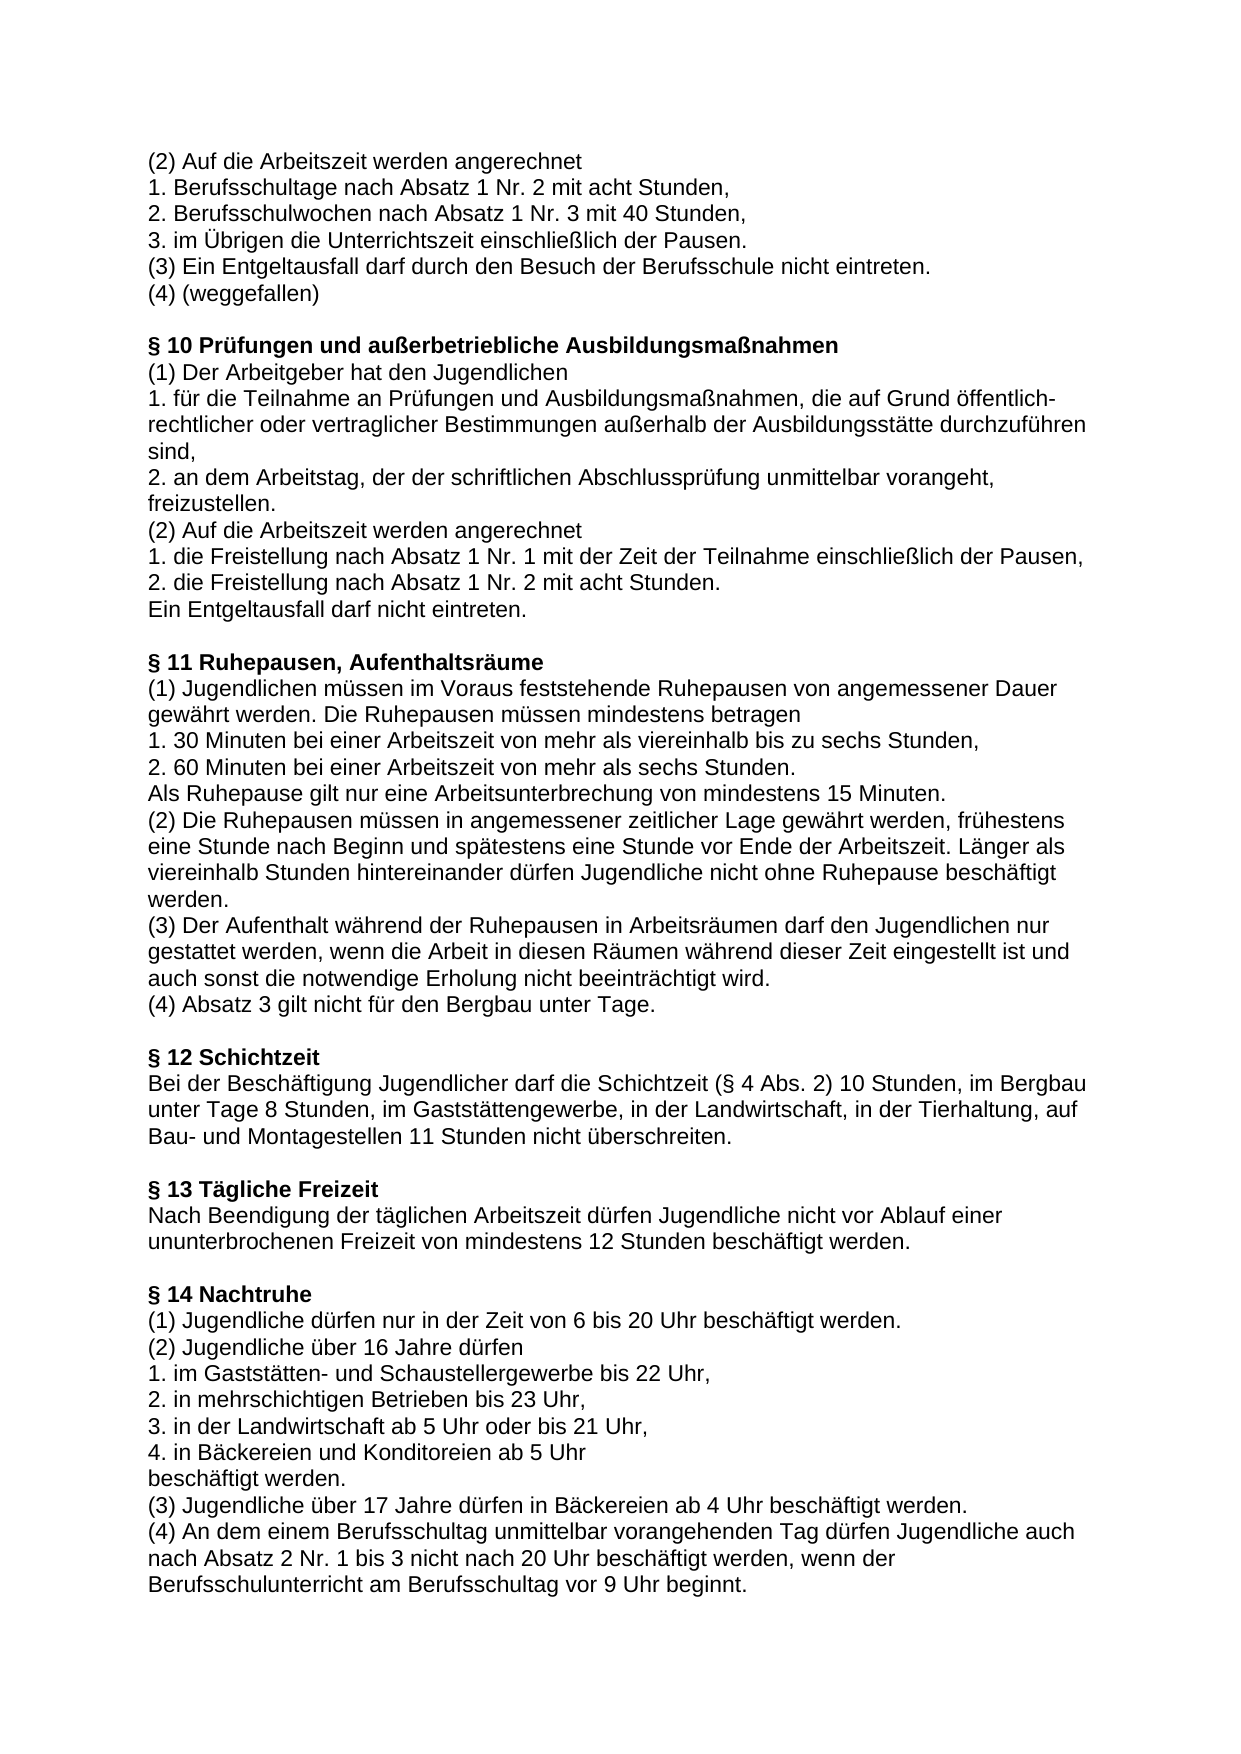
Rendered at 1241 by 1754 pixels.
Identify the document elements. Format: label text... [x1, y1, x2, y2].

text beschäftigt werden. [148, 1465, 1092, 1492]
text 2. 60 Minuten bei einer Arbeitszeit von mehr als sechs Stunden. [148, 754, 1092, 780]
text 1. für die Teilnahme an Prüfungen und Ausbildungsmaßnahmen, die auf Grund öffentlich-rechtlicher oder vertraglicher Bestimmungen außerhalb der Ausbildungsstätte durchzuführen sind, [148, 385, 1092, 464]
text § 13 Tägliche Freizeit [148, 1176, 1092, 1202]
text Ein Entgeltausfall darf nicht eintreten. [148, 596, 1092, 622]
text 2. in mehrschichtigen Betrieben bis 23 Uhr, [148, 1386, 1092, 1413]
text Als Ruhepause gilt nur eine Arbeitsunterbrechung von mindestens 15 Minuten. [148, 780, 1092, 807]
text Bei der Beschäftigung Jugendlicher darf die Schichtzeit (§ 4 Abs. 2) 10 Stunden, im Bergbau unter Tage 8 Stunden, im Gaststättengewerbe, in der Landwirtschaft, in der Tierhaltung, auf Bau- und Montagestellen 11 Stunden nicht überschreiten. [148, 1070, 1092, 1149]
text 1. 30 Minuten bei einer Arbeitszeit von mehr als viereinhalb bis zu sechs Stunden, [148, 727, 1092, 754]
text 2. die Freistellung nach Absatz 1 Nr. 2 mit acht Stunden. [148, 569, 1092, 596]
text (2) Die Ruhepausen müssen in angemessener zeitlicher Lage gewährt werden, frühestens eine Stunde nach Beginn und spätestens eine Stunde vor Ende der Arbeitszeit. Länger als viereinhalb Stunden hintereinander dürfen Jugendliche nicht ohne Ruhepause beschäftigt werden. [148, 807, 1092, 912]
text 3. im Übrigen die Unterrichtszeit einschließlich der Pausen. [148, 227, 1092, 253]
text 2. an dem Arbeitstag, der der schriftlichen Abschlussprüfung unmittelbar vorangeht, [148, 464, 1092, 490]
text (1) Der Arbeitgeber hat den Jugendlichen [148, 358, 1092, 385]
text (4) An dem einem Berufsschultag unmittelbar vorangehenden Tag dürfen Jugendliche auch nach Absatz 2 Nr. 1 bis 3 nicht nach 20 Uhr beschäftigt werden, wenn der Berufsschulunterricht am Berufsschultag vor 9 Uhr beginnt. [148, 1518, 1092, 1597]
text 1. im Gaststätten- und Schaustellergewerbe bis 22 Uhr, [148, 1360, 1092, 1386]
text 1. Berufsschultage nach Absatz 1 Nr. 2 mit acht Stunden, [148, 174, 1092, 200]
text (4) Absatz 3 gilt nicht für den Bergbau unter Tage. [148, 991, 1092, 1017]
text (3) Der Aufenthalt während der Ruhepausen in Arbeitsräumen darf den Jugendlichen nur gestattet werden, wenn die Arbeit in diesen Räumen während dieser Zeit eingestellt ist und auch sonst die notwendige Erholung nicht beeinträchtigt wird. [148, 912, 1092, 991]
text 4. in Bäckereien und Konditoreien ab 5 Uhr [148, 1439, 1092, 1465]
text (1) Jugendlichen müssen im Voraus feststehende Ruhepausen von angemessener Dauer gewährt werden. Die Ruhepausen müssen mindestens betragen [148, 675, 1092, 727]
text § 10 Prüfungen und außerbetriebliche Ausbildungsmaßnahmen [148, 332, 1092, 358]
text (3) Ein Entgeltausfall darf durch den Besuch der Berufsschule nicht eintreten. [148, 253, 1092, 279]
text (2) Auf die Arbeitszeit werden angerechnet [148, 517, 1092, 543]
text § 14 Nachtruhe [148, 1281, 1092, 1307]
text (3) Jugendliche über 17 Jahre dürfen in Bäckereien ab 4 Uhr beschäftigt werden. [148, 1492, 1092, 1518]
text § 11 Ruhepausen, Aufenthaltsräume [148, 648, 1092, 675]
text freizustellen. [148, 490, 1092, 517]
text 1. die Freistellung nach Absatz 1 Nr. 1 mit der Zeit der Teilnahme einschließlich der Pausen, [148, 543, 1092, 569]
text (2) Auf die Arbeitszeit werden angerechnet [148, 148, 1092, 174]
text (4) (weggefallen) [148, 279, 1092, 306]
text § 12 Schichtzeit [148, 1044, 1092, 1070]
text (1) Jugendliche dürfen nur in der Zeit von 6 bis 20 Uhr beschäftigt werden. [148, 1307, 1092, 1334]
text (2) Jugendliche über 16 Jahre dürfen [148, 1334, 1092, 1360]
text Nach Beendigung der täglichen Arbeitszeit dürfen Jugendliche nicht vor Ablauf einer ununterbrochenen Freizeit von mindestens 12 Stunden beschäftigt werden. [148, 1202, 1092, 1254]
text 2. Berufsschulwochen nach Absatz 1 Nr. 3 mit 40 Stunden, [148, 200, 1092, 227]
text 3. in der Landwirtschaft ab 5 Uhr oder bis 21 Uhr, [148, 1413, 1092, 1439]
